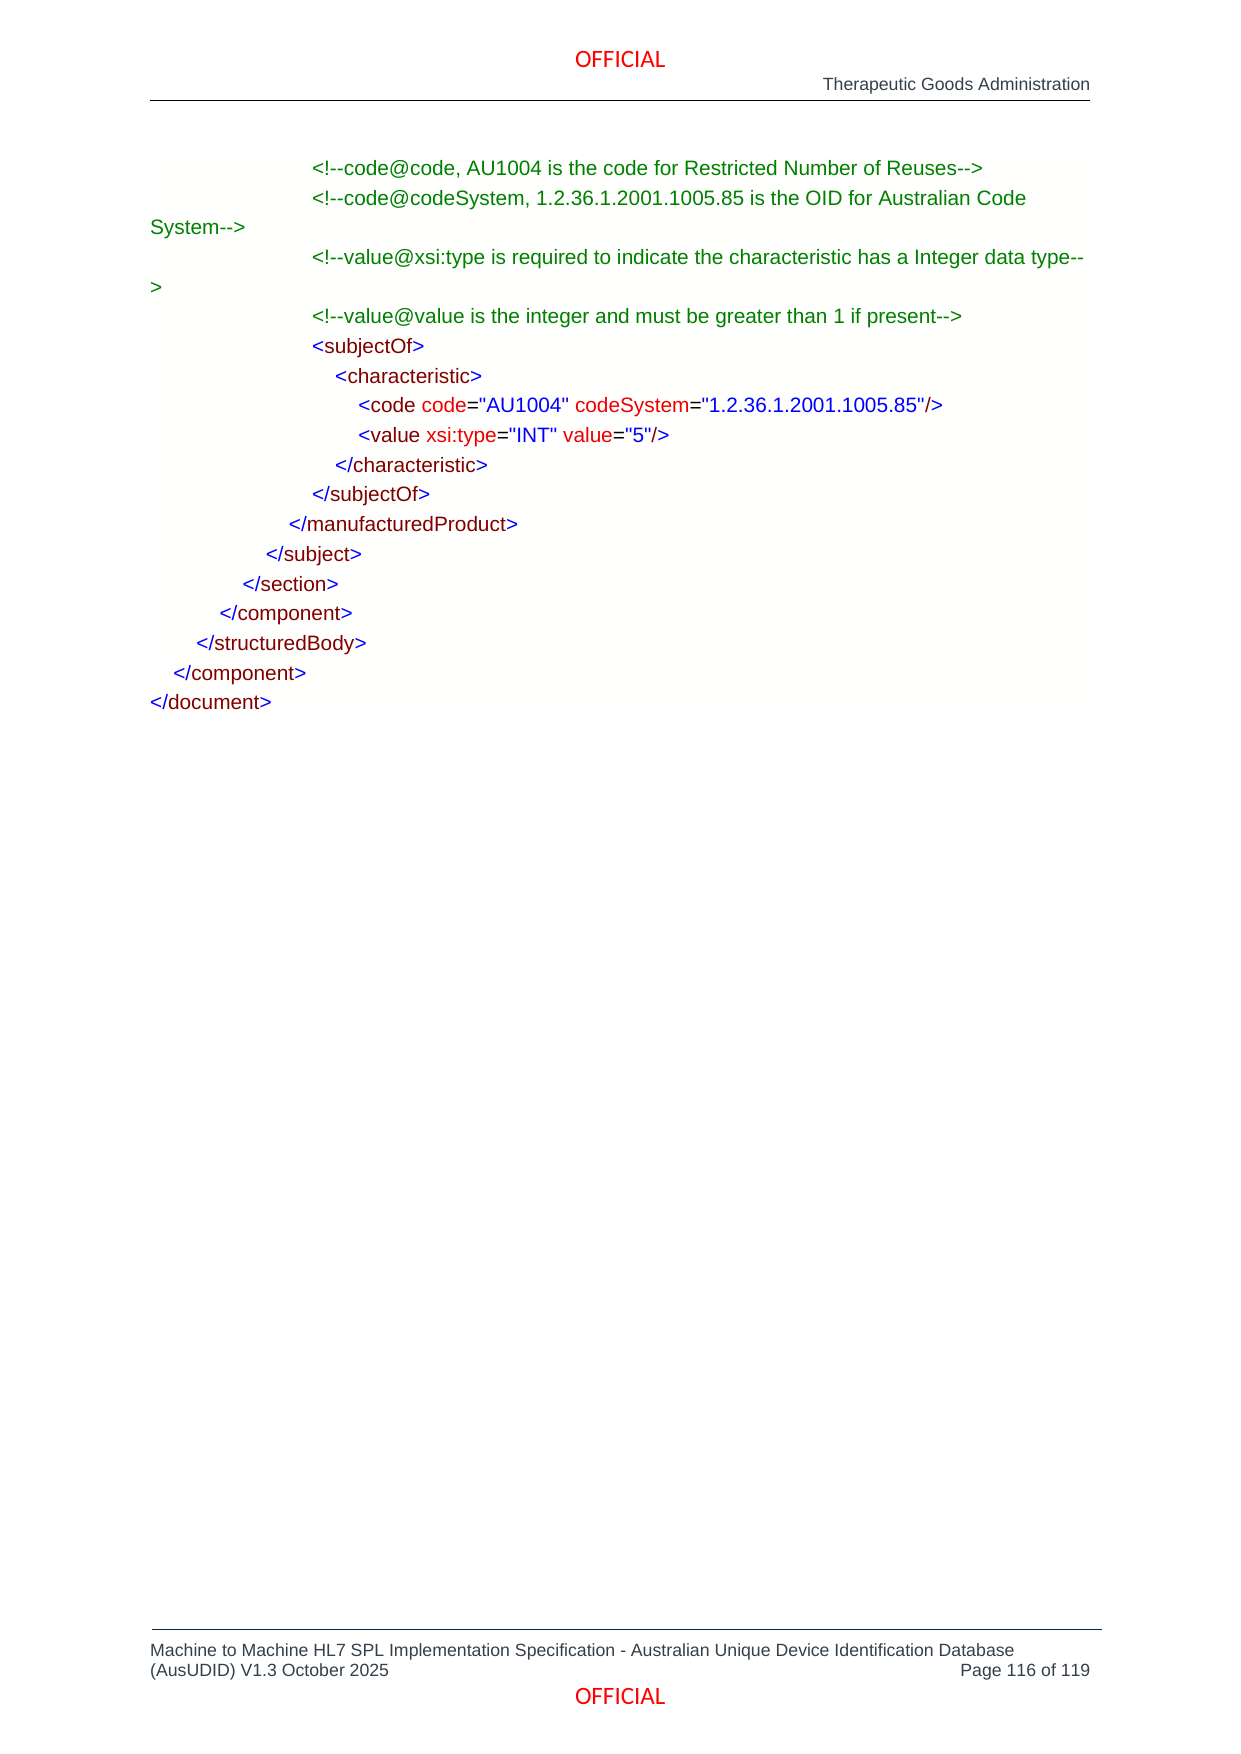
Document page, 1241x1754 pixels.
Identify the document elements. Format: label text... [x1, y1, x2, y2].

text <!--value@xsi:type is required to indicate the characteristic has a Integer data type--> [150, 239, 1090, 298]
text </section> [150, 566, 1090, 595]
text </document> [150, 684, 1090, 714]
text <code code="AU1004" codeSystem="1.2.36.1.2001.1005.85"/> [150, 387, 1090, 417]
text </structuredBody> [150, 625, 1090, 655]
text <!--code@codeSystem, 1.2.36.1.2001.1005.85 is the OID for Australian Code System--> [150, 180, 1090, 239]
text <characteristic> [150, 358, 1090, 387]
text </component> [150, 655, 1090, 684]
text </characteristic> [150, 447, 1090, 477]
text </component> [150, 595, 1090, 625]
text <!--code@code, AU1004 is the code for Restricted Number of Reuses--> [150, 150, 1090, 180]
text <value xsi:type="INT" value="5"/> [150, 417, 1090, 447]
text </subjectOf> [150, 477, 1090, 506]
text <!--value@value is the integer and must be greater than 1 if present--> [150, 298, 1090, 328]
text </manufacturedProduct> [150, 506, 1090, 536]
text <subjectOf> [150, 328, 1090, 358]
text </subject> [150, 536, 1090, 566]
